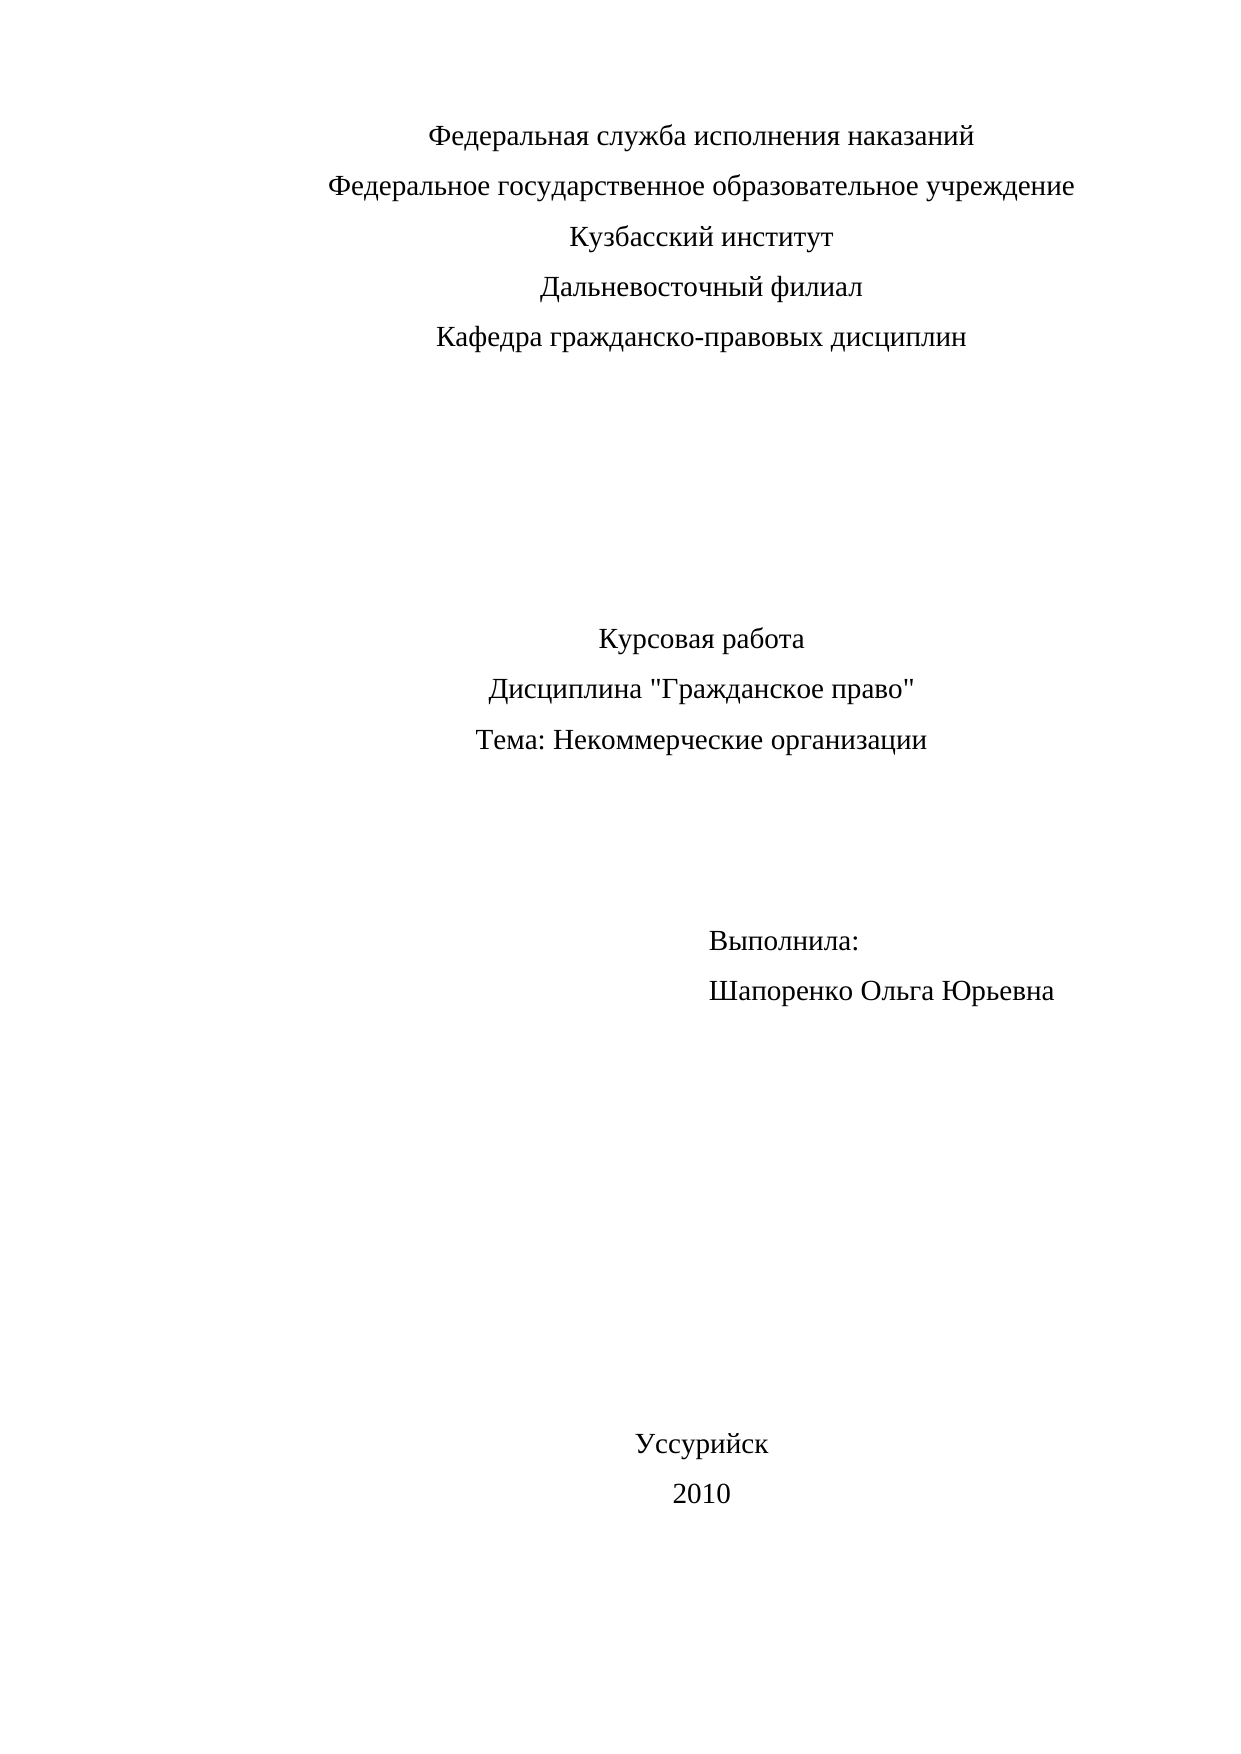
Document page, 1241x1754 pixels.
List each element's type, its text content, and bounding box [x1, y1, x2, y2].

text Кафедра гражданско-правовых дисциплин [177, 319, 1152, 353]
text Уссурийск [177, 1426, 1152, 1460]
text 2010 [177, 1477, 1152, 1510]
text Тема: Некоммерческие организации [177, 722, 1152, 755]
text Шапоренко Ольга Юрьевна [177, 973, 1152, 1007]
text Дисциплина "Гражданское право" [177, 672, 1152, 705]
text Федеральная служба исполнения наказаний [177, 118, 1152, 152]
text Курсовая работа [177, 621, 1152, 655]
text Федеральное государственное образовательное учреждение [177, 168, 1152, 202]
text Выполнила: [177, 923, 1152, 957]
text Дальневосточный филиал [177, 269, 1152, 303]
text Кузбасский институт [177, 219, 1152, 252]
